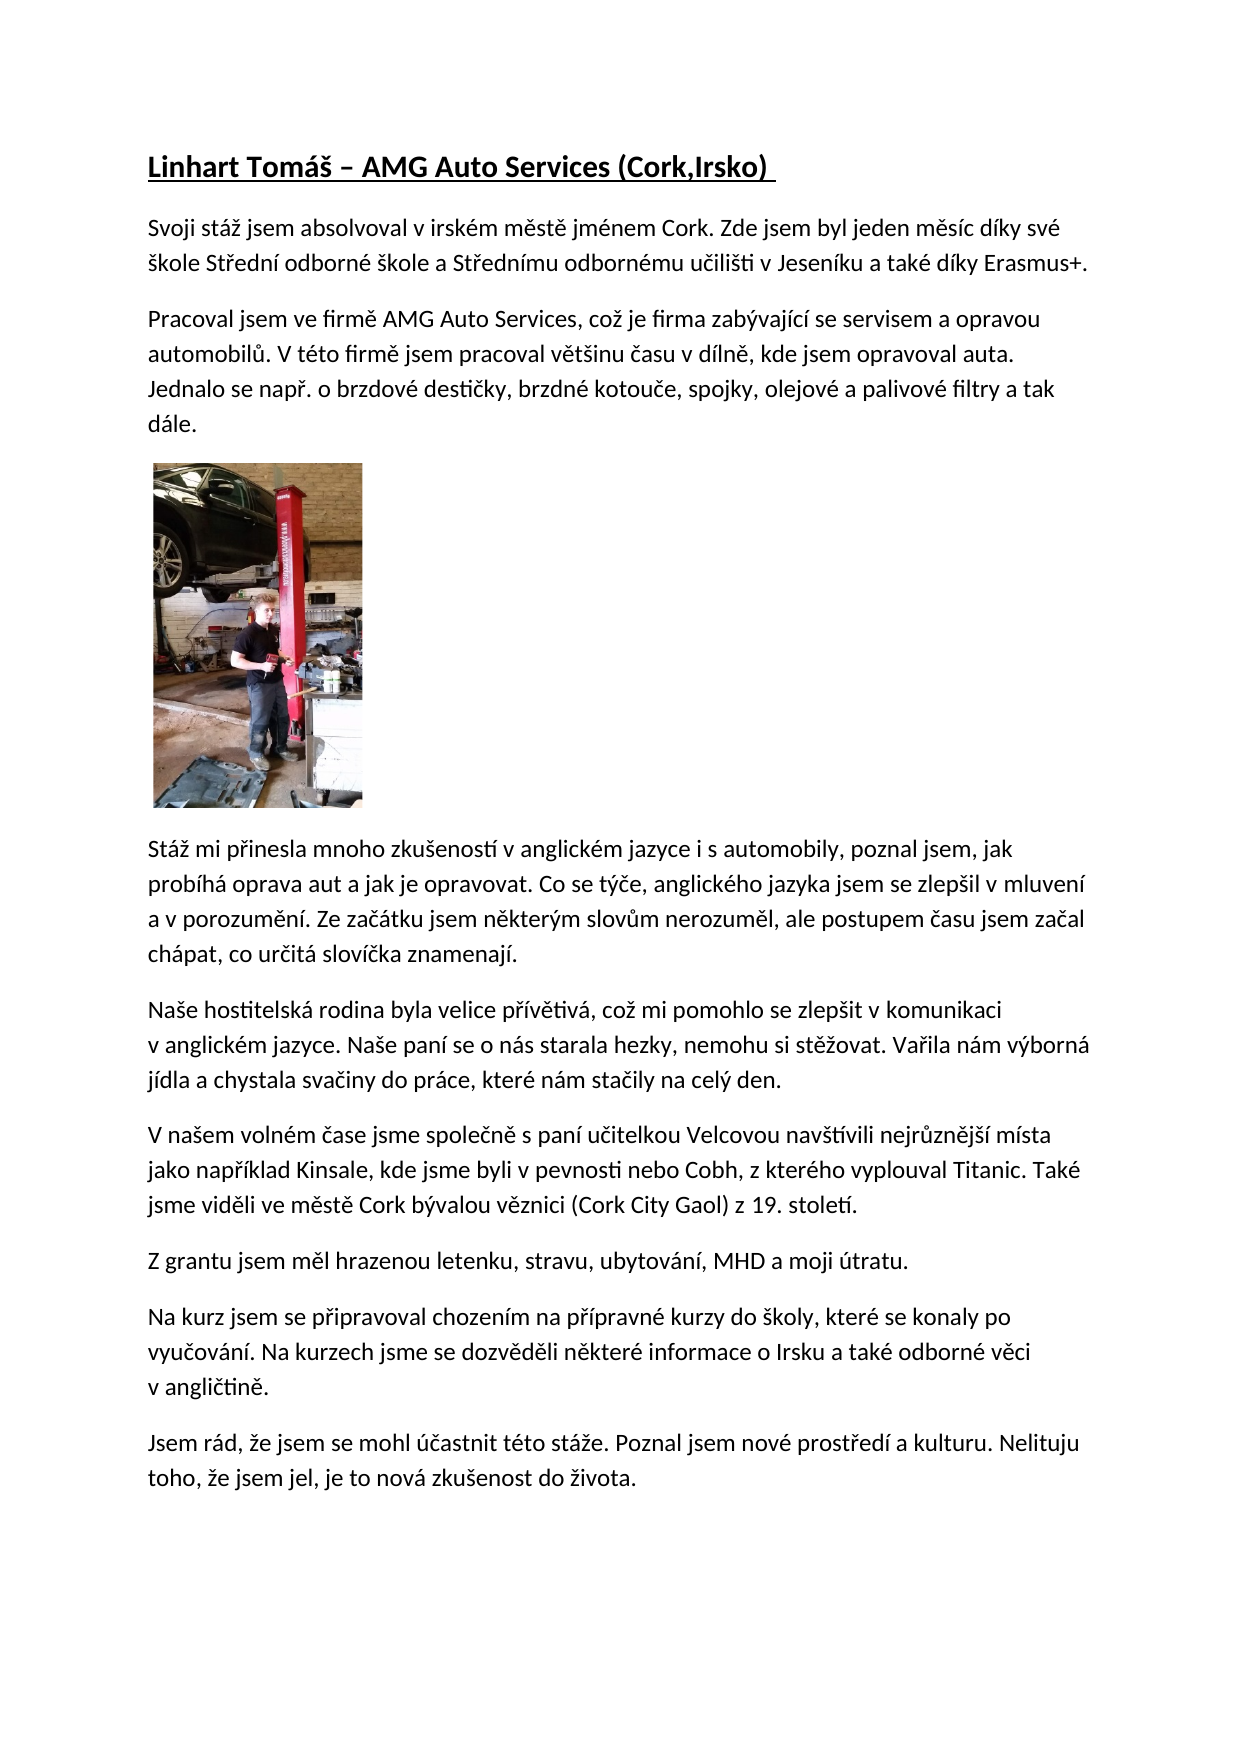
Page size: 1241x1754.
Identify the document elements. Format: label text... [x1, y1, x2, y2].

text Jsem rád, že jsem se mohl účastnit této stáže. Poznal jsem nové prostředí a kulturu. Nelituju toho, že jsem jel, je to nová zkušenost do života. [148, 1427, 1093, 1493]
text Linhart Tomáš – AMG Auto Services (Cork,Irsko) [148, 148, 1093, 186]
text Svoji stáž jsem absolvoval v irském městě jménem Cork. Zde jsem byl jeden měsíc díky své škole Střední odborné škole a Střednímu odbornému učilišti v Jeseníku a také díky Erasmus+. [148, 212, 1093, 278]
text Naše hostitelská rodina byla velice přívětivá, což mi pomohlo se zlepšit v komunikaci v anglickém jazyce. Naše paní se o nás starala hezky, nemohu si stěžovat. Vařila nám výborná jídla a chystala svačiny do práce, které nám stačily na celý den. [148, 994, 1093, 1094]
text Z grantu jsem měl hrazenou letenku, stravu, ubytování, MHD a moji útratu. [148, 1245, 1093, 1276]
text Na kurz jsem se připravoval chozením na přípravné kurzy do školy, které se konaly po vyučování. Na kurzech jsme se dozvěděli některé informace o Irsku a také odborné věci v angličtině. [148, 1301, 1093, 1402]
text Stáž mi přinesla mnoho zkušeností v anglickém jazyce i s automobily, poznal jsem, jak probíhá oprava aut a jak je opravovat. Co se týče, anglického jazyka jsem se zlepšil v mluvení a v porozumění. Ze začátku jsem některým slovům nerozuměl, ale postupem času jsem začal chápat, co určitá slovíčka znamenají. [148, 833, 1093, 968]
text Pracoval jsem ve firmě AMG Auto Services, což je firma zabývající se servisem a opravou automobilů. V této firmě jsem pracoval většinu času v dílně, kde jsem opravoval auta. Jednalo se např. o brzdové destičky, brzdné kotouče, spojky, olejové a palivové filtry a tak dále. [148, 303, 1093, 438]
text V našem volném čase jsme společně s paní učitelkou Velcovou navštívili nejrůznější místa jako například Kinsale, kde jsme byli v pevnosti nebo Cobh, z kterého vyplouval Titanic. Také jsme viděli ve městě Cork bývalou věznici (Cork City Gaol) z 19. století. [148, 1119, 1093, 1220]
picture [153, 463, 363, 808]
